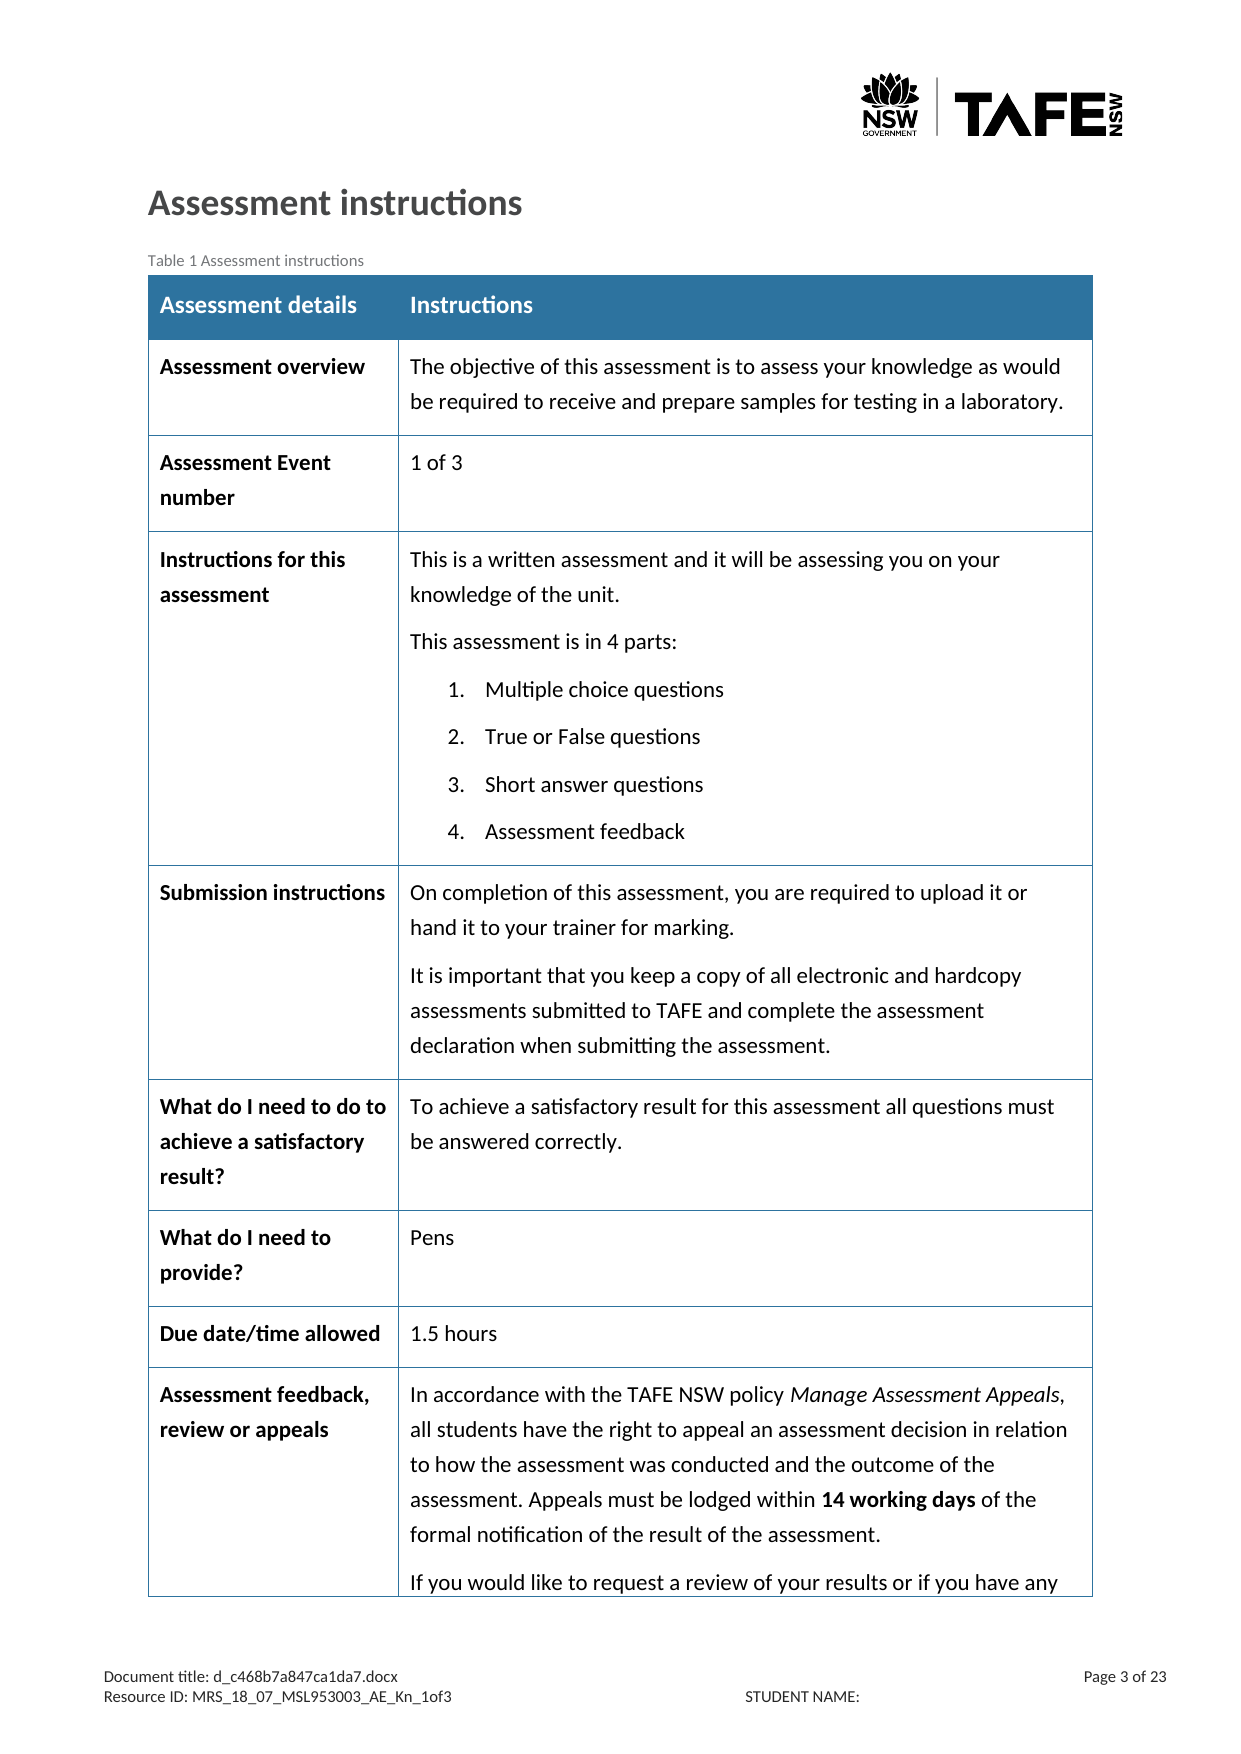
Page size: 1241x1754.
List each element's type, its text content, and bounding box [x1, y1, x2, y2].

table_cell Pens [399, 1211, 1092, 1306]
table_cell Assessment Event number [149, 436, 398, 531]
table_cell 1 of 3 [399, 436, 1092, 531]
table_cell This is a written assessment and it will be assessing you on your knowledge of the unit. This assessment is in 4 parts: Multiple choice questions True or False questions Short answer questions Assessment feedback [399, 532, 1092, 865]
table_cell What do I need to do to achieve a satisfactory result? [149, 1080, 398, 1209]
table_cell Submission instructions [149, 866, 398, 1078]
table_cell To achieve a satisfactory result for this assessment all questions must be answered correctly. [399, 1080, 1092, 1209]
table_cell The objective of this assessment is to assess your knowledge as would be required to receive and prepare samples for testing in a laboratory. [399, 340, 1092, 435]
table_cell Due date/time allowed [149, 1307, 398, 1367]
table_cell Instructions for this assessment [149, 532, 398, 865]
table_cell Assessment overview [149, 340, 398, 435]
table_cell What do I need to provide? [149, 1211, 398, 1306]
table_cell On completion of this assessment, you are required to upload it or hand it to your trainer for marking. It is important that you keep a copy of all electronic and hardcopy assessments submitted to TAFE and complete the assessment declaration when submitting the assessment. [399, 866, 1092, 1078]
text Table 1 Assessment instructions [148, 250, 1092, 270]
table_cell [399, 1368, 1092, 1596]
table_header Instructions [399, 276, 1092, 339]
table_header Assessment details [149, 276, 398, 339]
subtitle Assessment instructions [148, 179, 1092, 225]
table_cell Assessment feedback, review or appeals [149, 1368, 398, 1596]
picture [861, 71, 1123, 137]
table_cell 1.5 hours [399, 1307, 1092, 1367]
